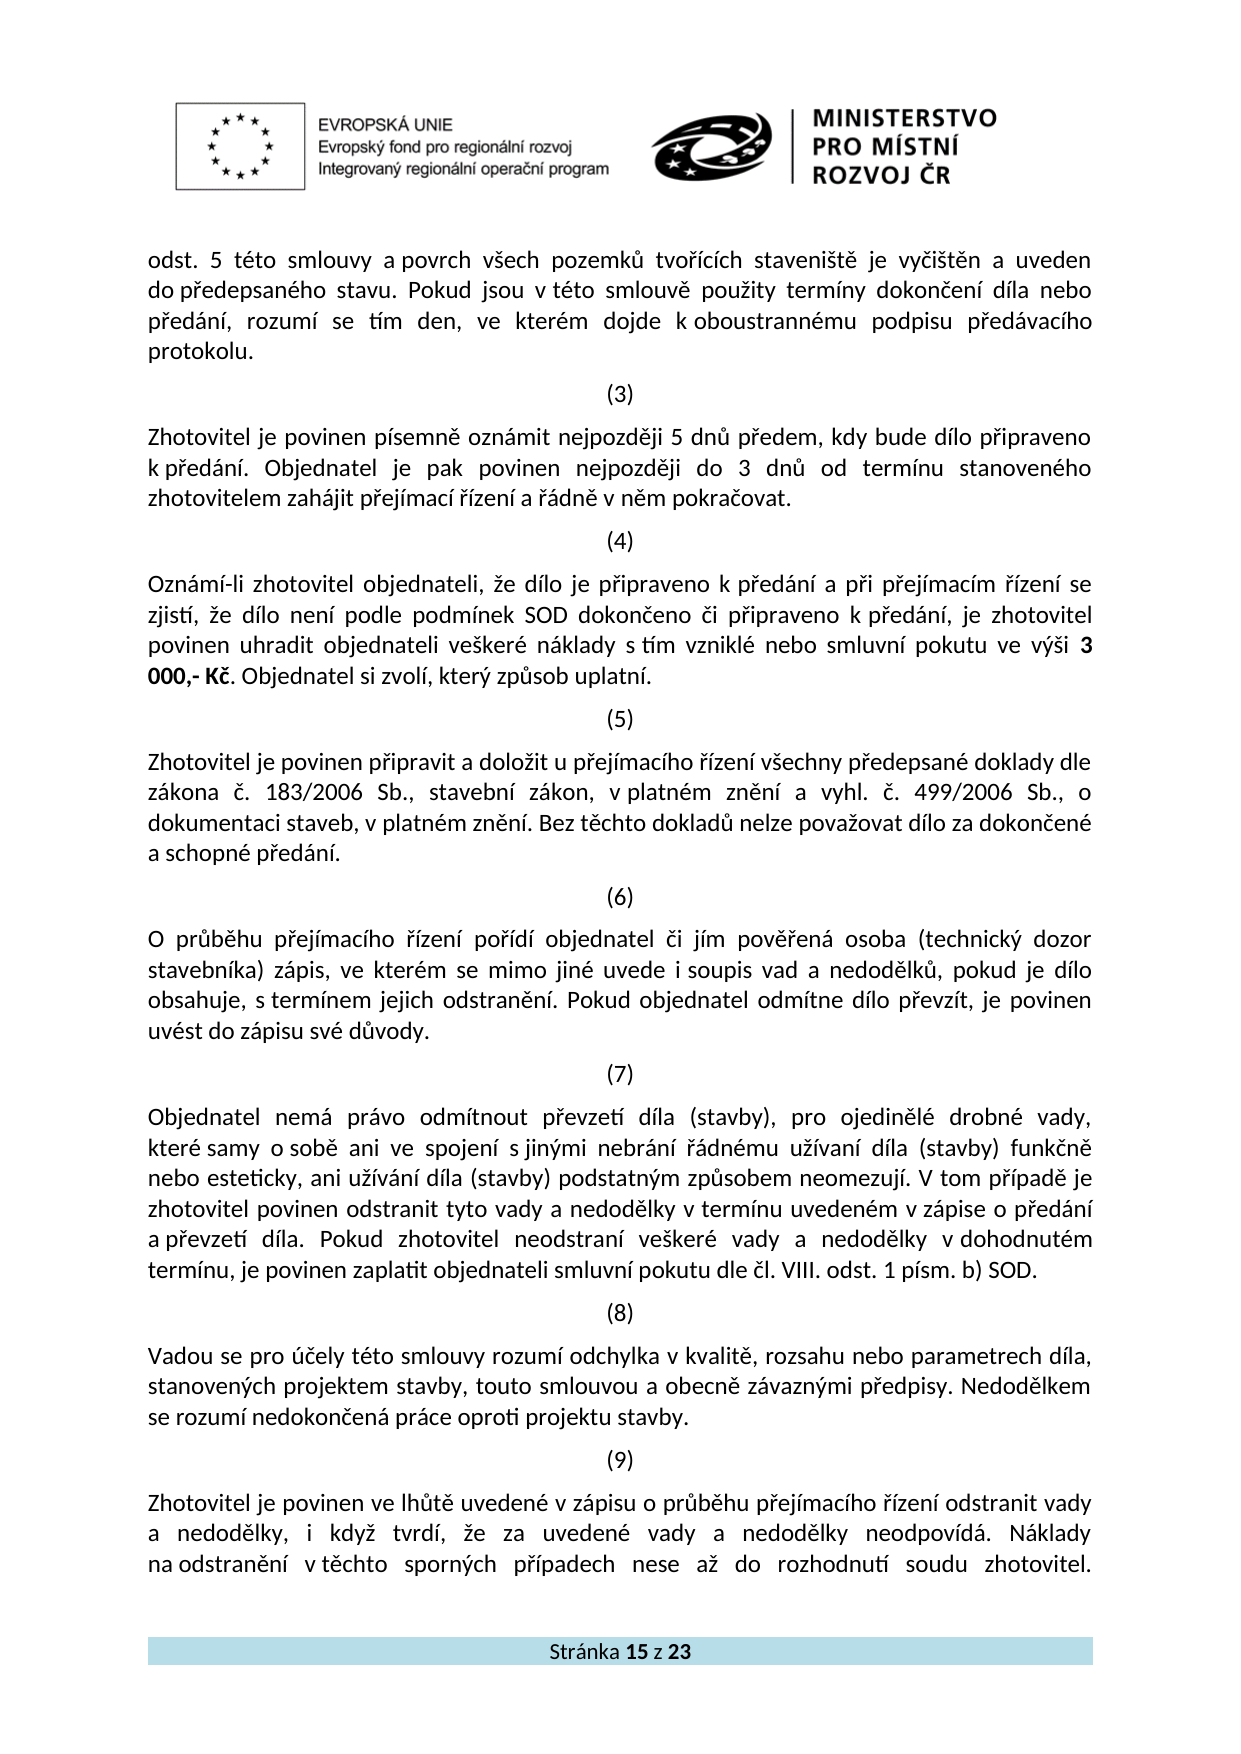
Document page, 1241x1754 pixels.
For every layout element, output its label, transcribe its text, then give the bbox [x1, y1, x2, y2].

text Vadou se pro účely této smlouvy rozumí odchylka v kvalitě, rozsahu nebo parametrech díla, stanovených projektem stavby, touto smlouvou a obecně závaznými předpisy. Nedodělkem se rozumí nedokončená práce oproti projektu stavby. [148, 1340, 1093, 1431]
text (8) [148, 1297, 1093, 1327]
text Oznámí-li zhotovitel objednateli, že dílo je připraveno k předání a při přejímacím řízení se zjistí, že dílo není podle podmínek SOD dokončeno či připraveno k předání, je zhotovitel povinen uhradit objednateli veškeré náklady s tím vzniklé nebo smluvní pokutu ve výši 3 000,- Kč. Objednatel si zvolí, který způsob uplatní. [148, 568, 1093, 691]
text (7) [148, 1058, 1093, 1089]
text O průběhu přejímacího řízení pořídí objednatel či jím pověřená osoba (technický dozor stavebníka) zápis, ve kterém se mimo jiné uvede i soupis vad a nedodělků, pokud je dílo obsahuje, s termínem jejich odstranění. Pokud objednatel odmítne dílo převzít, je povinen uvést do zápisu své důvody. [148, 924, 1093, 1046]
text (3) [148, 378, 1093, 409]
text (6) [148, 881, 1093, 911]
text Zhotovitel je povinen písemně oznámit nejpozději 5 dnů předem, kdy bude dílo připraveno k předání. Objednatel je pak povinen nejpozději do 3 dnů od termínu stanoveného zhotovitelem zahájit přejímací řízení a řádně v něm pokračovat. [148, 421, 1093, 513]
text Objednatel nemá právo odmítnout převzetí díla (stavby), pro ojedinělé drobné vady, které samy o sobě ani ve spojení s jinými nebrání řádnému užívaní díla (stavby) funkčně nebo esteticky, ani užívání díla (stavby) podstatným způsobem neomezují. V tom případě je zhotovitel povinen odstranit tyto vady a nedodělky v termínu uvedeném v zápise o předání a převzetí díla. Pokud zhotovitel neodstraní veškeré vady a nedodělky v dohodnutém termínu, je povinen zaplatit objednateli smluvní pokutu dle čl. VIII. odst. 1 písm. b) SOD. [148, 1101, 1093, 1284]
text (9) [148, 1444, 1093, 1474]
picture [147, 73, 1025, 219]
text (4) [148, 525, 1093, 556]
text (5) [148, 703, 1093, 733]
text Zhotovitel je povinen připravit a doložit u přejímacího řízení všechny předepsané doklady dle zákona č. 183/2006 Sb., stavební zákon, v platném znění a vyhl. č. 499/2006 Sb., o dokumentaci staveb, v platném znění. Bez těchto dokladů nelze považovat dílo za dokončené a schopné předání. [148, 746, 1093, 868]
